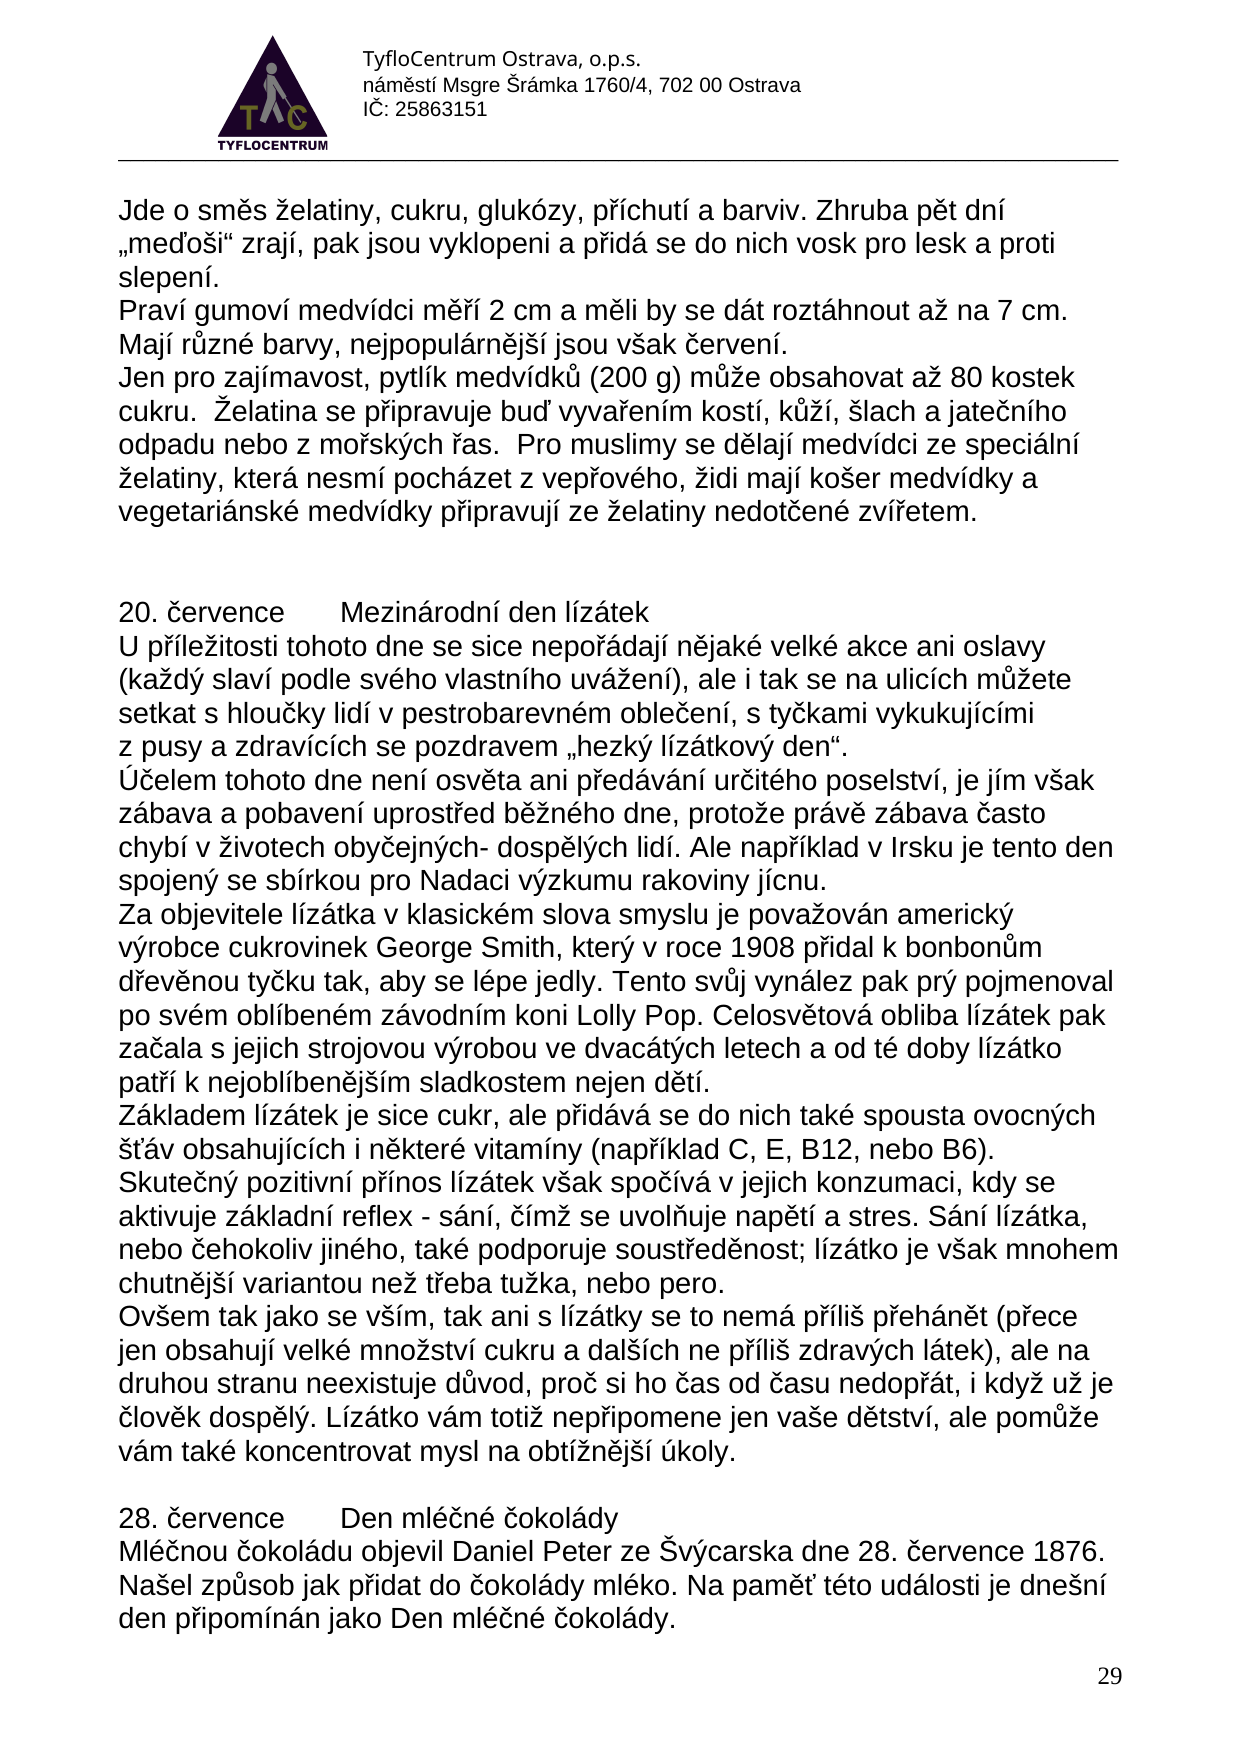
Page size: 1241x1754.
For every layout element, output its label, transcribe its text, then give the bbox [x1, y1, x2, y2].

text Základem lízátek je sice cukr, ale přidává se do nich také spousta ovocných šťáv obsahujících i některé vitamíny (například C, E, B12, nebo B6). Skutečný pozitivní přínos lízátek však spočívá v jejich konzumaci, kdy se aktivuje základní reflex - sání, čímž se uvolňuje napětí a stres. Sání lízátka, nebo čehokoliv jiného, také podporuje soustředěnost; lízátko je však mnohem chutnější variantou než třeba tužka, nebo pero. [118, 1098, 1122, 1299]
text U příležitosti tohoto dne se sice nepořádají nějaké velké akce ani oslavy (každý slaví podle svého vlastního uvážení), ale i tak se na ulicích můžete setkat s hloučky lidí v pestrobarevném oblečení, s tyčkami vykukujícími z pusy a zdravících se pozdravem „hezký lízátkový den“. [118, 628, 1122, 763]
text Jde o směs želatiny, cukru, glukózy, příchutí a barviv. Zhruba pět dní „meďoši“ zrají, pak jsou vyklopeni a přidá se do nich vosk pro lesk a proti slepení. [118, 192, 1122, 293]
text Účelem tohoto dne není osvěta ani předávání určitého poselství, je jím však zábava a pobavení uprostřed běžného dne, protože právě zábava často chybí v životech obyčejných- dospělých lidí. Ale například v Irsku je tento den spojený se sbírkou pro Nadaci výzkumu rakoviny jícnu. [118, 763, 1122, 897]
text Za objevitele lízátka v klasickém slova smyslu je považován americký výrobce cukrovinek George Smith, který v roce 1908 přidal k bonbonům dřevěnou tyčku tak, aby se lépe jedly. Tento svůj vynález pak prý pojmenoval po svém oblíbeném závodním koni Lolly Pop. Celosvětová obliba lízátek pak začala s jejich strojovou výrobou ve dvacátých letech a od té doby lízátko patří k nejoblíbenějším sladkostem nejen dětí. [118, 897, 1122, 1098]
text 28. července Den mléčné čokolády [118, 1501, 1122, 1534]
text Našel způsob jak přidat do čokolády mléko. Na paměť této události je dnešní den připomínán jako Den mléčné čokolády. [118, 1568, 1122, 1635]
text Mléčnou čokoládu objevil Daniel Peter ze Švýcarska dne 28. července 1876. [118, 1534, 1122, 1568]
text Praví gumoví medvídci měří 2 cm a měli by se dát roztáhnout až na 7 cm. Mají různé barvy, nejpopulárnější jsou však červení. [118, 293, 1122, 360]
text Ovšem tak jako se vším, tak ani s lízátky se to nemá příliš přehánět (přece jen obsahují velké množství cukru a dalších ne příliš zdravých látek), ale na druhou stranu neexistuje důvod, proč si ho čas od času nedopřát, i když už je člověk dospělý. Lízátko vám totiž nepřipomene jen vaše dětství, ale pomůže vám také koncentrovat mysl na obtížnější úkoly. [118, 1299, 1122, 1467]
text 20. července Mezinárodní den lízátek [118, 595, 1122, 628]
text Jen pro zajímavost, pytlík medvídků (200 g) může obsahovat až 80 kostek cukru. Želatina se připravuje buď vyvařením kostí, kůží, šlach a jatečního odpadu nebo z mořských řas. Pro muslimy se dělají medvídci ze speciální želatiny, která nesmí pocházet z vepřového, židi mají košer medvídky a vegetariánské medvídky připravují ze želatiny nedotčené zvířetem. [118, 360, 1122, 528]
